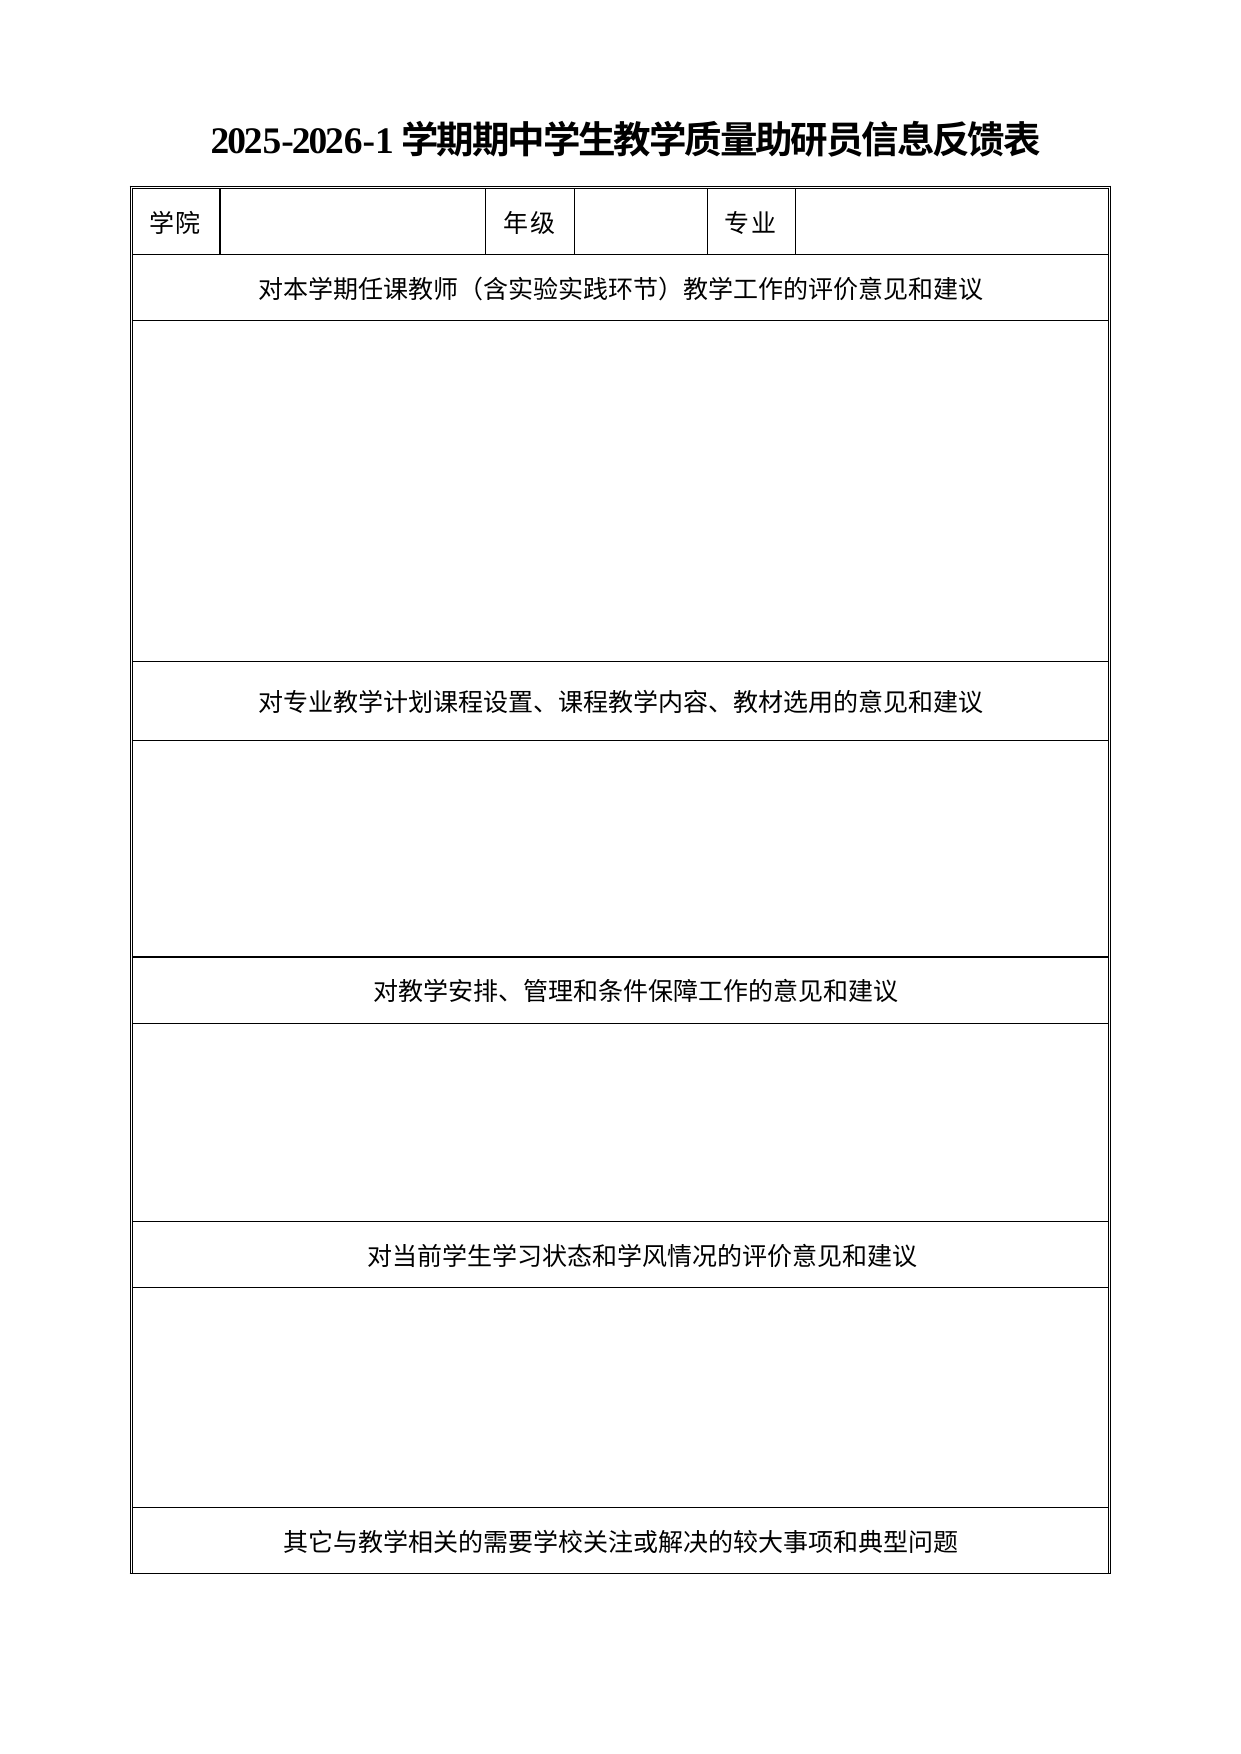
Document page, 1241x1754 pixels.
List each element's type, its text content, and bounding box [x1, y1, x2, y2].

table_cell 对教学安排、管理和条件保障工作的意见和建议 [133, 958, 1108, 1022]
table_cell 对当前学生学习状态和学风情况的评价意见和建议 [133, 1222, 1108, 1287]
text 2025-2026-1学期期中学生教学质量助研员信息反馈表 [131, 104, 1122, 169]
table_cell [133, 741, 1108, 956]
table_header 学 院 [133, 189, 219, 254]
table_cell 对本学期任课教师（含实验实践环节）教学工作的评价意见和建议 [133, 255, 1108, 320]
table_cell [133, 321, 1108, 661]
table_cell 对专业教学计划课程设置、课程教学内容、教材选用的意见和建议 [133, 662, 1108, 740]
table_header [221, 189, 485, 254]
table_cell [133, 1024, 1108, 1221]
table_header [575, 189, 707, 254]
table_header [796, 189, 1108, 254]
table_cell 其它与教学相关的需要学校关注或解决的较大事项和典型问题 [133, 1508, 1108, 1573]
table_header 专 业 [708, 189, 795, 254]
table_cell [133, 1288, 1108, 1507]
table_header 年 级 [486, 189, 574, 254]
